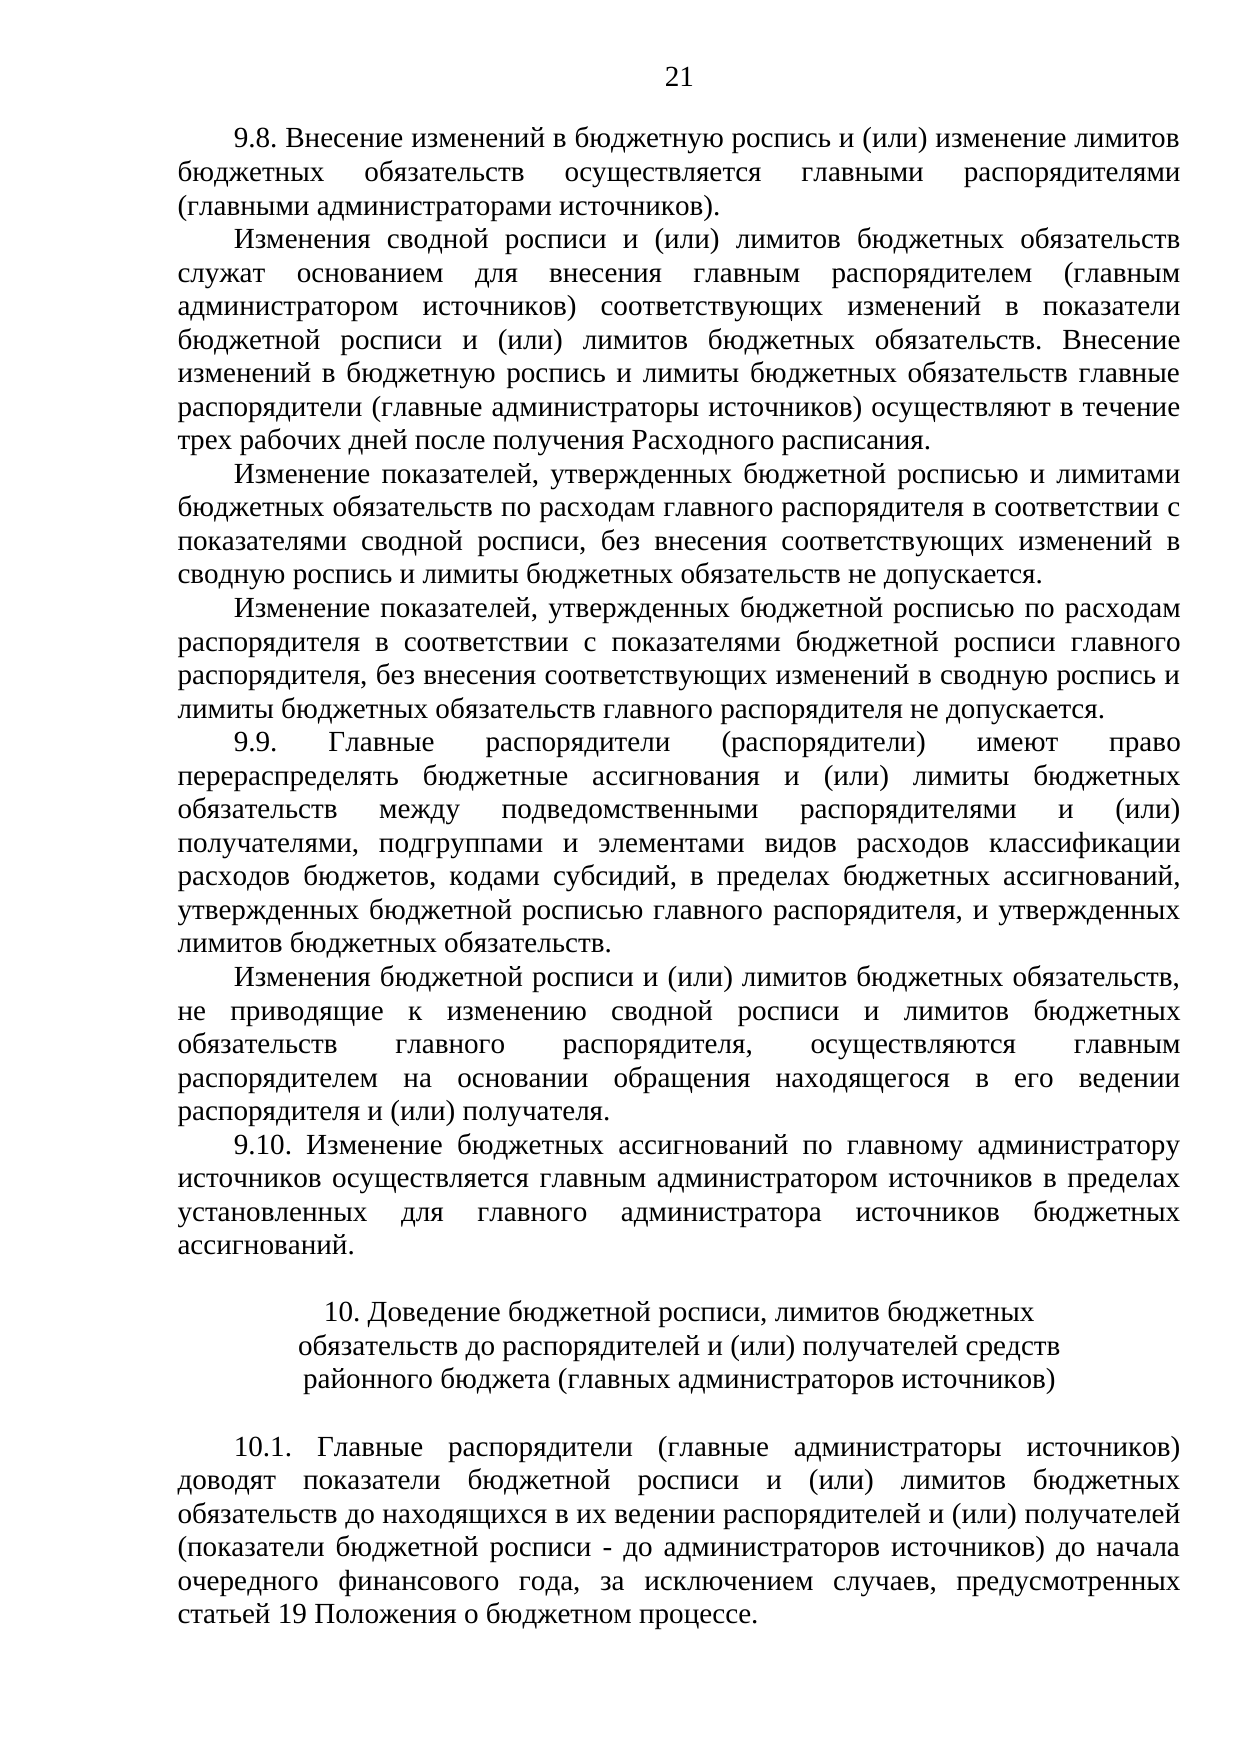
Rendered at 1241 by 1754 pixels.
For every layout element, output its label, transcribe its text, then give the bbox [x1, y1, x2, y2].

text 10.1. Главные распорядители (главные администраторы источников) доводят показатели бюджетной росписи и (или) лимитов бюджетных обязательств до находящихся в их ведении распорядителей и (или) получателей (показатели бюджетной росписи - до администраторов источников) до начала очередного финансового года, за исключением случаев, предусмотренных статьей 19 Положения о бюджетном процессе. [177, 1429, 1181, 1630]
text Изменения сводной росписи и (или) лимитов бюджетных обязательств служат основанием для внесения главным распорядителем (главным администратором источников) соответствующих изменений в показатели бюджетной росписи и (или) лимитов бюджетных обязательств. Внесение изменений в бюджетную роспись и лимиты бюджетных обязательств главные распорядители (главные администраторы источников) осуществляют в течение трех рабочих дней после получения Расходного расписания. [177, 221, 1181, 456]
text обязательств до распорядителей и (или) получателей средств [177, 1328, 1181, 1362]
text 9.9. Главные распорядители (распорядители) имеют право перераспределять бюджетные ассигнования и (или) лимиты бюджетных обязательств между подведомственными распорядителями и (или) получателями, подгруппами и элементами видов расходов классификации расходов бюджетов, кодами субсидий, в пределах бюджетных ассигнований, утвержденных бюджетной росписью главного распорядителя, и утвержденных лимитов бюджетных обязательств. [177, 724, 1181, 959]
text 9.8. Внесение изменений в бюджетную роспись и (или) изменение лимитов бюджетных обязательств осуществляется главными распорядителями (главными администраторами источников). [177, 121, 1181, 221]
text Изменение показателей, утвержденных бюджетной росписью по расходам распорядителя в соответствии с показателями бюджетной росписи главного распорядителя, без внесения соответствующих изменений в сводную роспись и лимиты бюджетных обязательств главного распорядителя не допускается. [177, 590, 1181, 724]
text 9.10. Изменение бюджетных ассигнований по главному администратору источников осуществляется главным администратором источников в пределах установленных для главного администратора источников бюджетных ассигнований. [177, 1127, 1181, 1261]
text Изменения бюджетной росписи и (или) лимитов бюджетных обязательств, не приводящие к изменению сводной росписи и лимитов бюджетных обязательств главного распорядителя, осуществляются главным распорядителем на основании обращения находящегося в его ведении распорядителя и (или) получателя. [177, 959, 1181, 1127]
text районного бюджета (главных администраторов источников) [177, 1362, 1181, 1395]
text Изменение показателей, утвержденных бюджетной росписью и лимитами бюджетных обязательств по расходам главного распорядителя в соответствии с показателями сводной росписи, без внесения соответствующих изменений в сводную роспись и лимиты бюджетных обязательств не допускается. [177, 456, 1181, 590]
text 10. Доведение бюджетной росписи, лимитов бюджетных [177, 1294, 1181, 1328]
